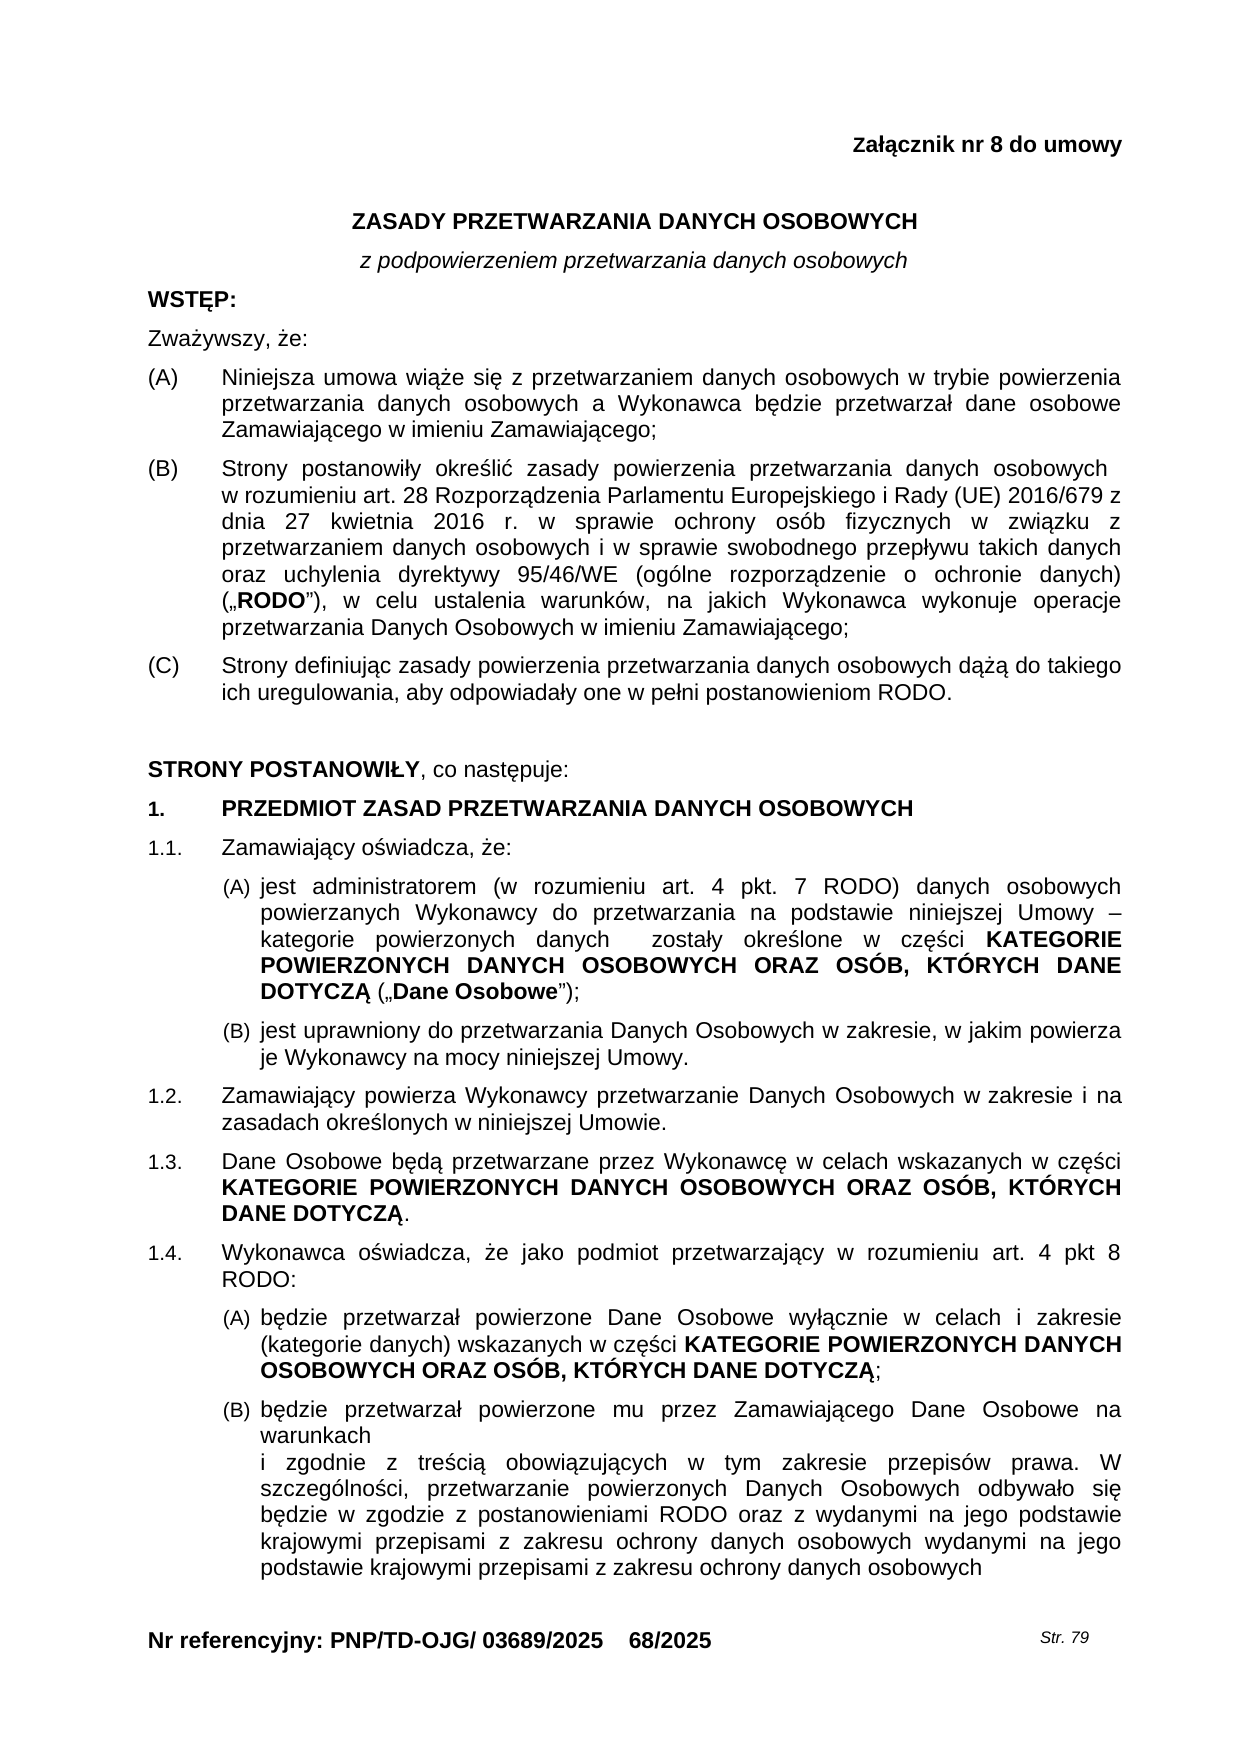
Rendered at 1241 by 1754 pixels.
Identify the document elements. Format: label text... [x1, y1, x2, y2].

list jest uprawniony do przetwarzania Danych Osobowych w zakresie, w jakim powierza je Wykonawcy na mocy niniejszej Umowy. [223, 1017, 1122, 1070]
list Wykonawca oświadcza, że jako podmiot przetwarzający w rozumieniu art. 4 pkt 8 RODO: [148, 1239, 1122, 1292]
list będzie przetwarzał powierzone mu przez Zamawiającego Dane Osobowe na warunkach i zgodnie z treścią obowiązujących w tym zakresie przepisów prawa. W szczególności, przetwarzanie powierzonych Danych Osobowych odbywało się będzie w zgodzie z postanowieniami RODO oraz z wydanymi na jego podstawie krajowymi przepisami z zakresu ochrony danych osobowych wydanymi na jego podstawie krajowymi przepisami z zakresu ochrony danych osobowych [223, 1396, 1122, 1580]
list Zamawiający oświadcza, że: [148, 834, 1122, 860]
list Niniejsza umowa wiąże się z przetwarzaniem danych osobowych w trybie powierzenia przetwarzania danych osobowych a Wykonawca będzie przetwarzał dane osobowe Zamawiającego w imieniu Zamawiającego; [148, 364, 1122, 443]
list będzie przetwarzał powierzone Dane Osobowe wyłącznie w celach i zakresie (kategorie danych) wskazanych w części KATEGORIE POWIERZONYCH DANYCH OSOBOWYCH ORAZ OSÓB, KTÓRYCH DANE DOTYCZĄ; [223, 1304, 1122, 1383]
list Dane Osobowe będą przetwarzane przez Wykonawcę w celach wskazanych w części KATEGORIE POWIERZONYCH DANYCH OSOBOWYCH ORAZ OSÓB, KTÓRYCH DANE DOTYCZĄ. [148, 1148, 1122, 1227]
text z podpowierzeniem przetwarzania danych osobowych [148, 247, 1122, 273]
list Strony definiując zasady powierzenia przetwarzania danych osobowych dążą do takiego ich uregulowania, aby odpowiadały one w pełni postanowieniom RODO. [148, 652, 1122, 705]
text STRONY POSTANOWIŁY, co następuje: [148, 756, 1122, 783]
list Strony postanowiły określić zasady powierzenia przetwarzania danych osobowych w rozumieniu art. 28 Rozporządzenia Parlamentu Europejskiego i Rady (UE) 2016/679 z dnia 27 kwietnia 2016 r. w sprawie ochrony osób fizycznych w związku z przetwarzaniem danych osobowych i w sprawie swobodnego przepływu takich danych oraz uchylenia dyrektywy 95/46/WE (ogólne rozporządzenie o ochronie danych) („RODO”), w celu ustalenia warunków, na jakich Wykonawca wykonuje operacje przetwarzania Danych Osobowych w imieniu Zamawiającego; [148, 455, 1122, 640]
list jest administratorem (w rozumieniu art. 4 pkt. 7 RODO) danych osobowych powierzanych Wykonawcy do przetwarzania na podstawie niniejszej Umowy – kategorie powierzonych danych zostały określone w części KATEGORIE POWIERZONYCH DANYCH OSOBOWYCH ORAZ OSÓB, KTÓRYCH DANE DOTYCZĄ („Dane Osobowe”); [223, 873, 1122, 1005]
list Zamawiający powierza Wykonawcy przetwarzanie Danych Osobowych w zakresie i na zasadach określonych w niniejszej Umowie. [148, 1082, 1122, 1135]
text Zważywszy, że: [148, 325, 1122, 351]
text Załącznik nr 8 do umowy [148, 131, 1122, 157]
text ZASADY PRZETWARZANIA DANYCH OSOBOWYCH [148, 208, 1122, 235]
text WSTĘP: [148, 286, 1122, 312]
list PRZEDMIOT ZASAD PRZETWARZANIA DANYCH OSOBOWYCH [148, 795, 1122, 822]
